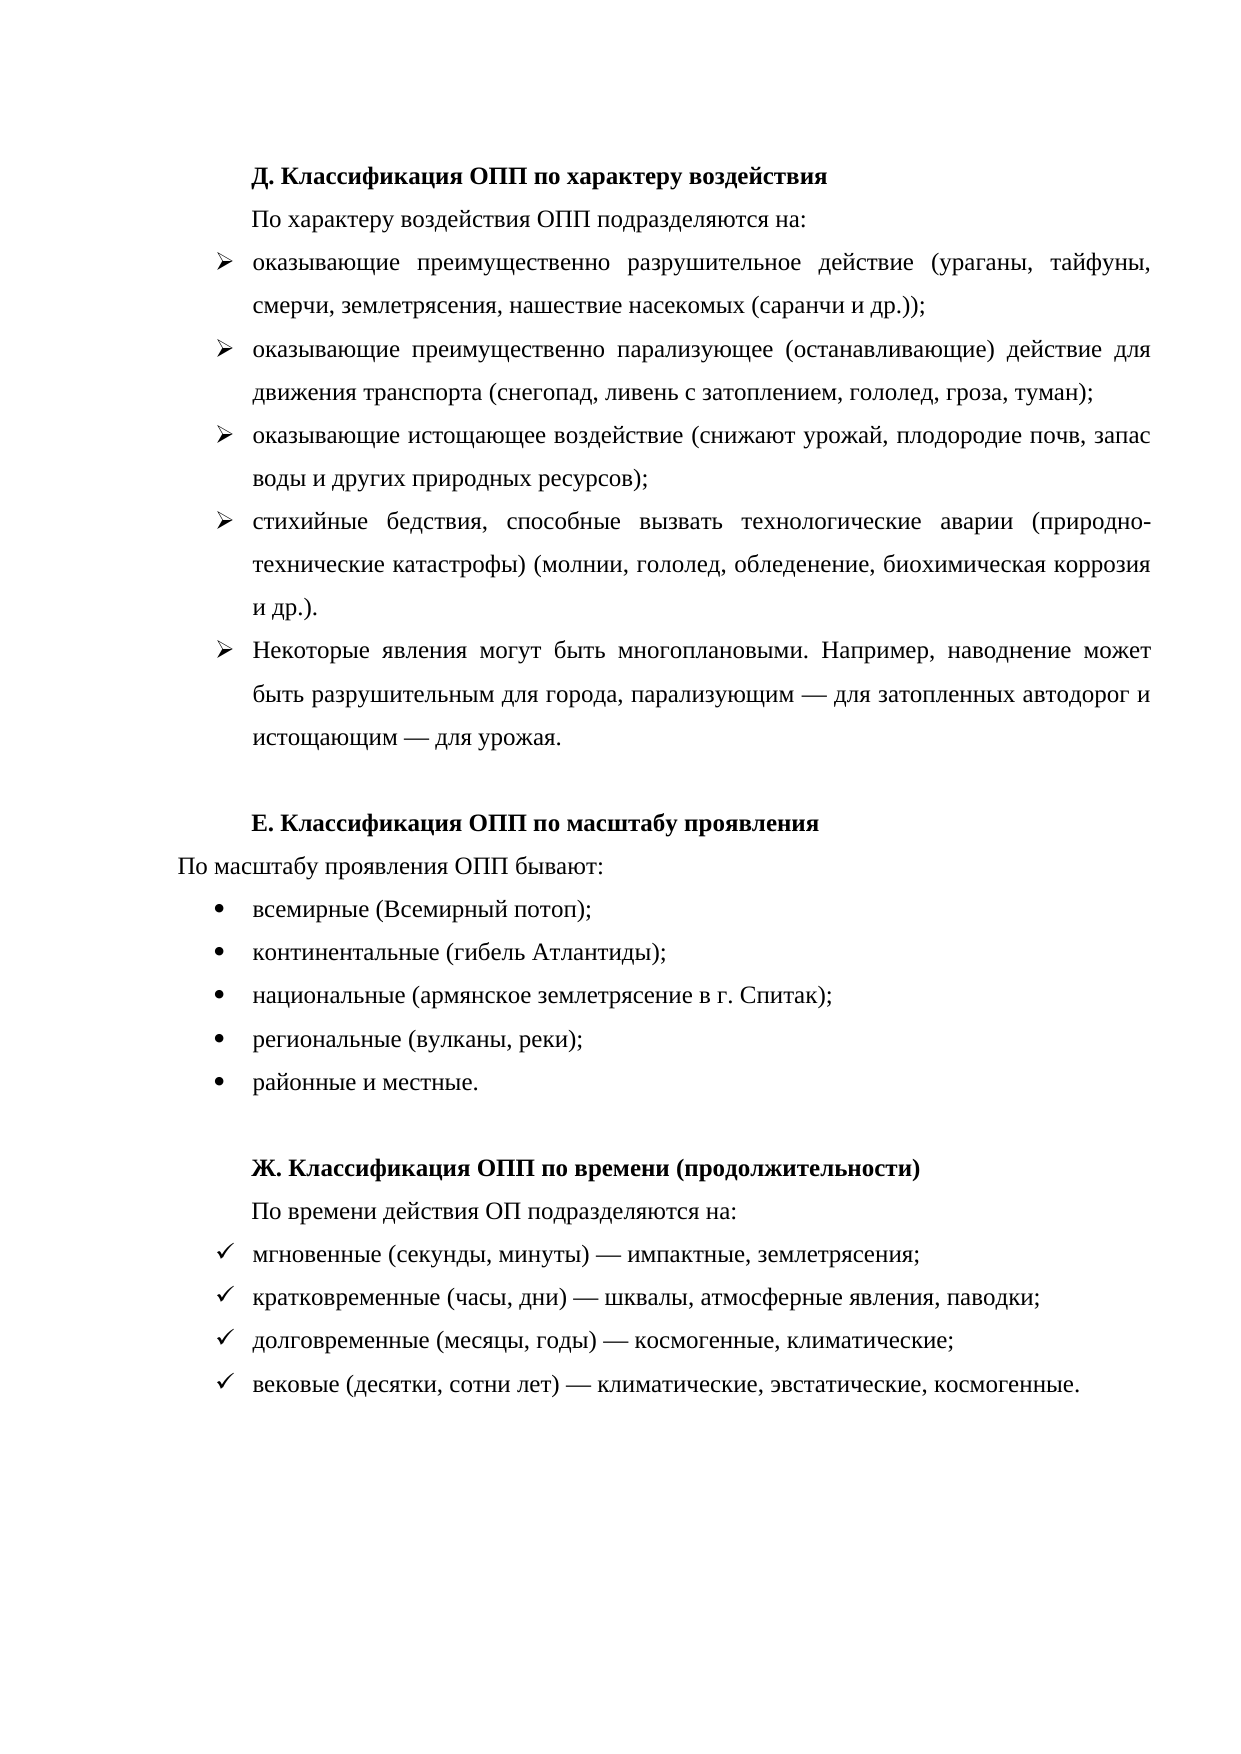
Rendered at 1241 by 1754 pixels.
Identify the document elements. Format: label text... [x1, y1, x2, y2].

list континентальные (гибель Атлантиды); [215, 937, 1152, 966]
list районные и местные. [215, 1067, 1152, 1096]
text E. Классификация ОПП по масштабу проявления [177, 808, 1152, 837]
list оказывающие истощающее воздействие (снижают урожай, плодородие почв, запас воды и других природных ресурсов); [215, 420, 1152, 492]
text По масштабу проявления ОПП бывают: [177, 851, 1152, 880]
list кратковременные (часы, дни) — шквалы, атмосферные явления, паводки; [215, 1282, 1152, 1311]
list Некоторые явления могут быть многоплановыми. Например, наводнение может быть разрушительным для города, парализующим — для затопленных автодорог и истощающим — для урожая. [215, 636, 1152, 751]
list региональные (вулканы, реки); [215, 1024, 1152, 1052]
list вековые (десятки, сотни лет) — климатические, эвстатические, космогенные. [215, 1369, 1152, 1397]
text Ж. Классификация ОПП по времени (продолжительности) [177, 1153, 1152, 1182]
list долговременные (месяцы, годы) — космогенные, климатические; [215, 1326, 1152, 1354]
list оказывающие преимущественно разрушительное действие (ураганы, тайфуны, смерчи, землетрясения, нашествие насекомых (саранчи и др.)); [215, 247, 1152, 319]
text По времени действия ОП подразделяются на: [177, 1196, 1152, 1225]
list мгновенные (секунды, минуты) — импактные, землетрясения; [215, 1239, 1152, 1268]
text По характеру воздействия ОПП подразделяются на: [177, 204, 1152, 233]
list стихийные бедствия, способные вызвать технологические аварии (природно-технические катастрофы) (молнии, гололед, обледенение, биохимическая коррозия и др.). [215, 506, 1152, 621]
text Д. Классификация ОПП по характеру воздействия [177, 161, 1152, 190]
list оказывающие преимущественно парализующее (останавливающие) действие для движения транспорта (снегопад, ливень с затоплением, гололед, гроза, туман); [215, 334, 1152, 406]
list национальные (армянское землетрясение в г. Спитак); [215, 981, 1152, 1009]
list всемирные (Всемирный потоп); [215, 894, 1152, 923]
